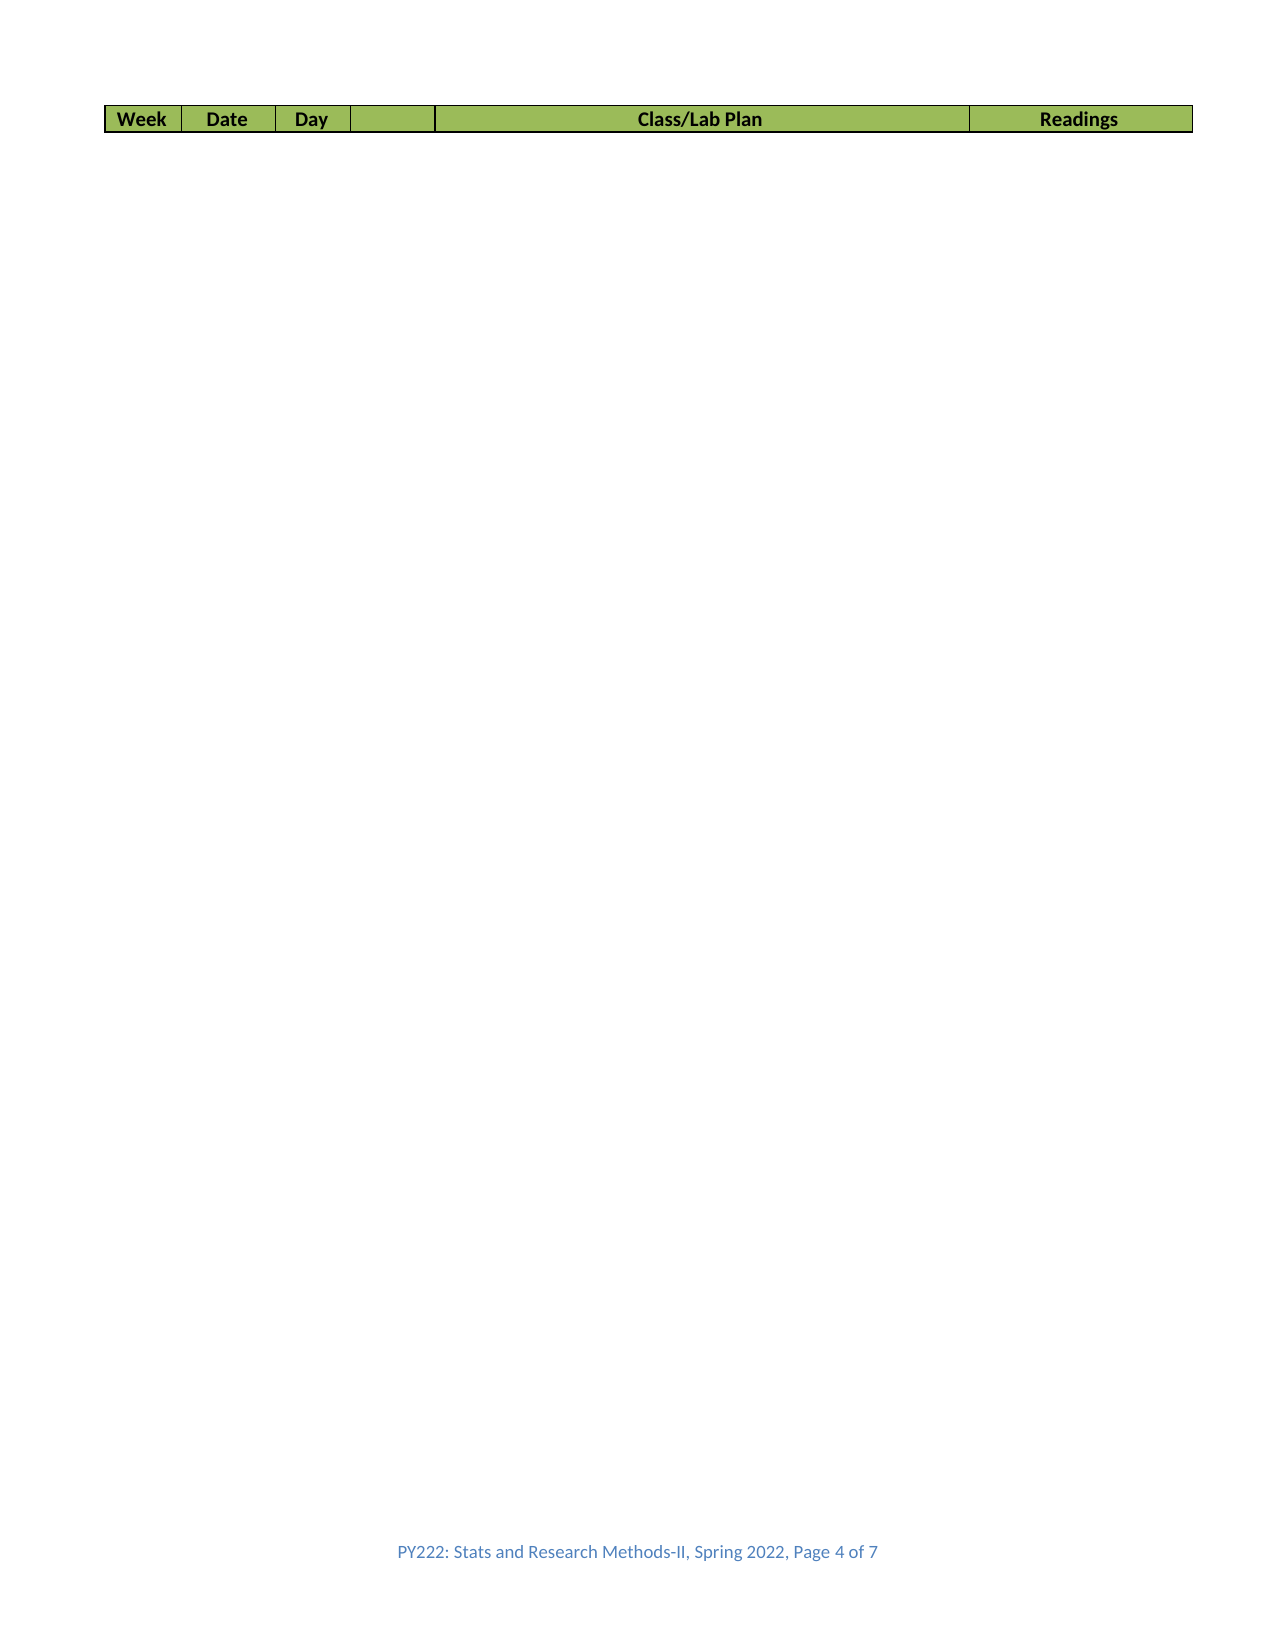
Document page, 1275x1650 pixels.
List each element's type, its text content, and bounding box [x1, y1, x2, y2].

table_header Readings [970, 106, 1192, 131]
table_header Class/Lab Plan [436, 106, 969, 131]
table_header Week [106, 106, 181, 131]
table_header [351, 106, 434, 131]
table_header Day [276, 106, 350, 131]
table_header Date [182, 106, 275, 131]
